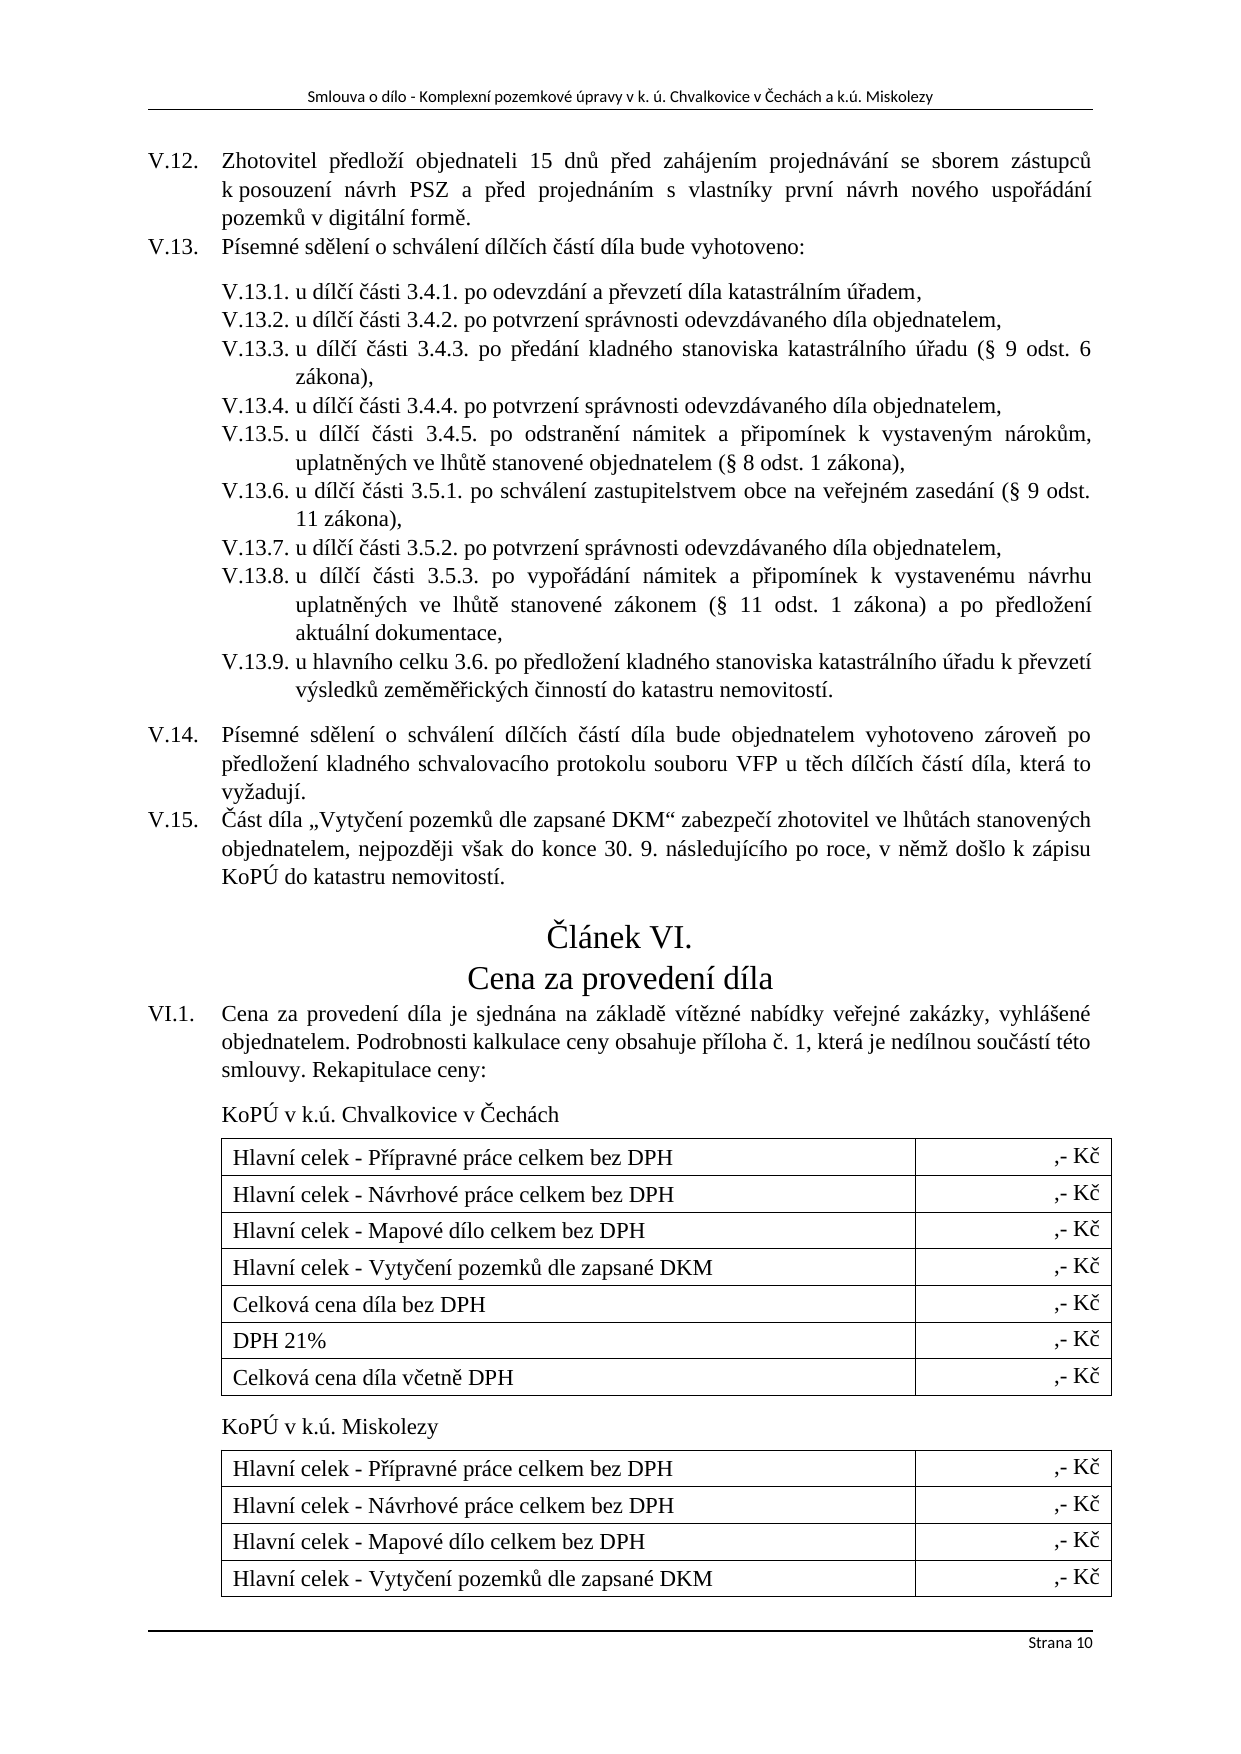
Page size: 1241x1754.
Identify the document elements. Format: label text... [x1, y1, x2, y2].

table_cell Hlavní celek - Vytyčení pozemků dle zapsané DKM [222, 1561, 915, 1596]
table_cell ,- Kč [916, 1524, 1111, 1559]
text u hlavního celku 3.6. po předložení kladného stanoviska katastrálního úřadu k převzetí výsledků zeměměřických činností do katastru nemovitostí. [221, 648, 1093, 702]
text u dílčí části 3.5.1. po schválení zastupitelstvem obce na veřejném zasedání (§ 9 odst. 11 zákona), [221, 477, 1093, 532]
table_cell ,- Kč [916, 1487, 1111, 1523]
table_cell Hlavní celek - Návrhové práce celkem bez DPH [222, 1176, 915, 1212]
table_cell ,- Kč [916, 1213, 1111, 1248]
table_cell Hlavní celek - Mapové dílo celkem bez DPH [222, 1524, 915, 1559]
table_cell ,- Kč [916, 1561, 1111, 1596]
list Písemné sdělení o schválení dílčích částí díla bude vyhotoveno: [148, 233, 1093, 259]
table_cell Hlavní celek - Návrhové práce celkem bez DPH [222, 1487, 915, 1523]
list Zhotovitel předloží objednateli 15 dnů před zahájením projednávání se sborem zástupců k posouzení návrh PSZ a před projednáním s vlastníky první návrh nového uspořádání pozemků v digitální formě. [148, 148, 1093, 231]
subtitle Cena za provedení díla [148, 917, 1093, 997]
text u dílčí části 3.4.3. po předání kladného stanoviska katastrálního úřadu (§ 9 odst. 6 zákona), [221, 335, 1093, 390]
table_header Hlavní celek - Přípravné práce celkem bez DPH [222, 1451, 915, 1486]
table_cell ,- Kč [916, 1323, 1111, 1358]
text u dílčí části 3.4.1. po odevzdání a převzetí díla katastrálním úřadem, [221, 278, 1093, 304]
text u dílčí části 3.5.2. po potvrzení správnosti odevzdávaného díla objednatelem, [221, 534, 1093, 560]
table_cell ,- Kč [916, 1249, 1111, 1285]
table_cell Hlavní celek - Mapové dílo celkem bez DPH [222, 1213, 915, 1248]
table_cell Celková cena díla včetně DPH [222, 1359, 915, 1395]
list KoPÚ v k.ú. Miskolezy [221, 1413, 1093, 1439]
table_header ,- Kč [916, 1139, 1111, 1175]
table_cell Celková cena díla bez DPH [222, 1286, 915, 1322]
table_cell ,- Kč [916, 1176, 1111, 1212]
table_header ,- Kč [916, 1451, 1111, 1486]
text u dílčí části 3.4.5. po odstranění námitek a připomínek k vystaveným nárokům, uplatněných ve lhůtě stanovené objednatelem (§ 8 odst. 1 zákona), [221, 420, 1093, 475]
table_cell ,- Kč [916, 1286, 1111, 1322]
table_cell ,- Kč [916, 1359, 1111, 1395]
list Písemné sdělení o schválení dílčích částí díla bude objednatelem vyhotoveno zároveň po předložení kladného schvalovacího protokolu souboru VFP u těch dílčích částí díla, která to vyžadují. [148, 721, 1093, 804]
text u dílčí části 3.4.4. po potvrzení správnosti odevzdávaného díla objednatelem, [221, 392, 1093, 418]
list Cena za provedení díla je sjednána na základě vítězné nabídky veřejné zakázky, vyhlášené objednatelem. Podrobnosti kalkulace ceny obsahuje příloha č. 1, která je nedílnou součástí této smlouvy. Rekapitulace ceny: [148, 999, 1093, 1083]
text u dílčí části 3.5.3. po vypořádání námitek a připomínek k vystavenému návrhu uplatněných ve lhůtě stanovené zákonem (§ 11 odst. 1 zákona) a po předložení aktuální dokumentace, [221, 562, 1093, 646]
list KoPÚ v k.ú. Chvalkovice v Čechách [221, 1102, 1093, 1128]
table_cell DPH 21% [222, 1323, 915, 1358]
table_cell Hlavní celek - Vytyčení pozemků dle zapsané DKM [222, 1249, 915, 1285]
list Část díla „Vytyčení pozemků dle zapsané DKM“ zabezpečí zhotovitel ve lhůtách stanovených objednatelem, nejpozději však do konce 30. 9. následujícího po roce, v němž došlo k zápisu KoPÚ do katastru nemovitostí. [148, 807, 1093, 890]
text u dílčí části 3.4.2. po potvrzení správnosti odevzdávaného díla objednatelem, [221, 306, 1093, 333]
table_header Hlavní celek - Přípravné práce celkem bez DPH [222, 1139, 915, 1175]
